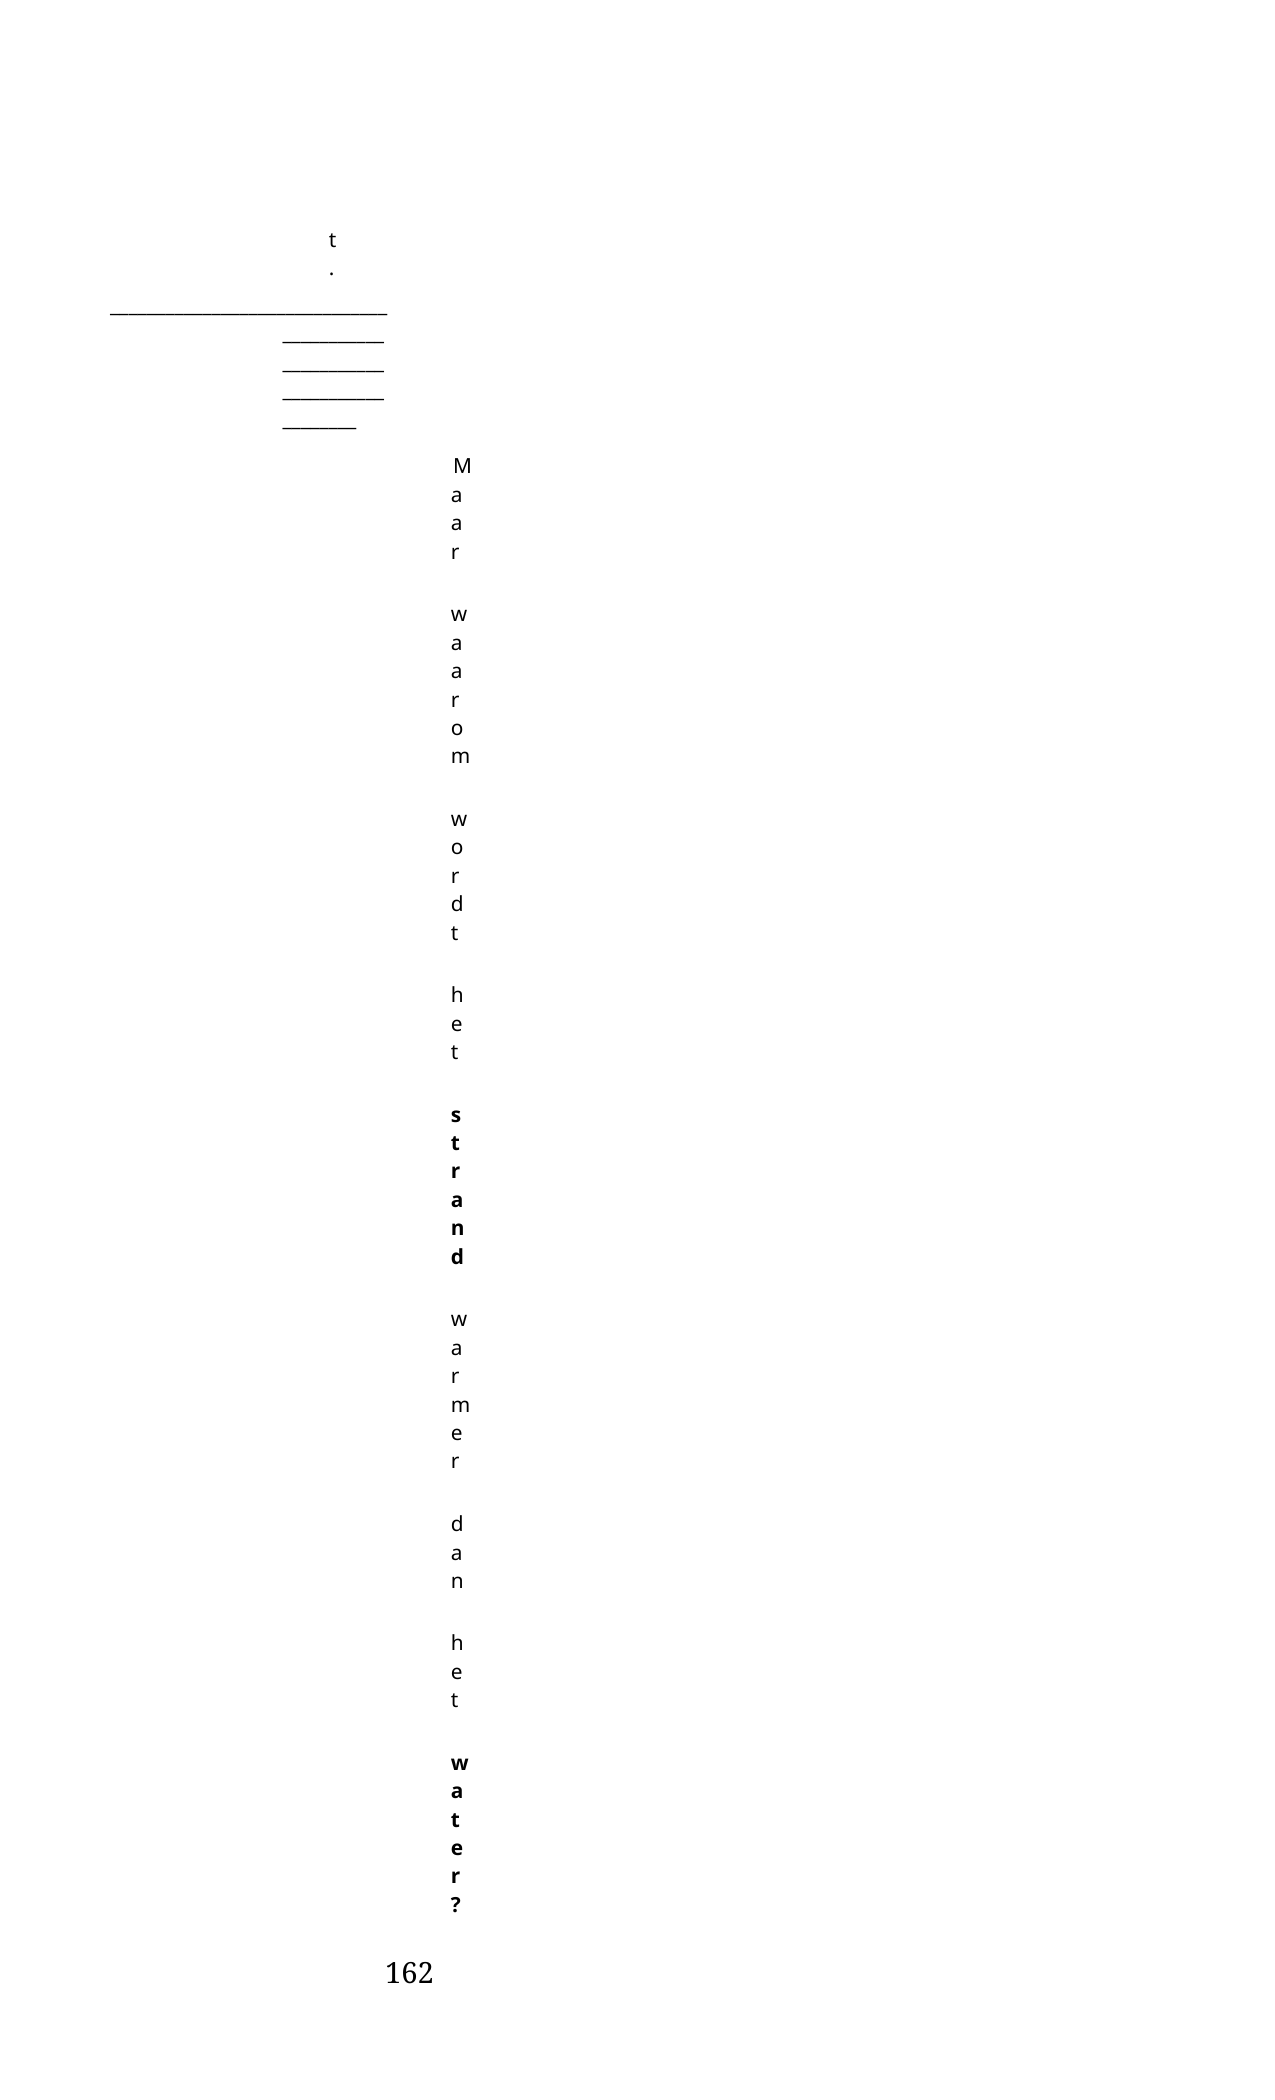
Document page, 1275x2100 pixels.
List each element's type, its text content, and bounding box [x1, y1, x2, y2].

text _______________________________________________________________________ [282, 290, 388, 432]
